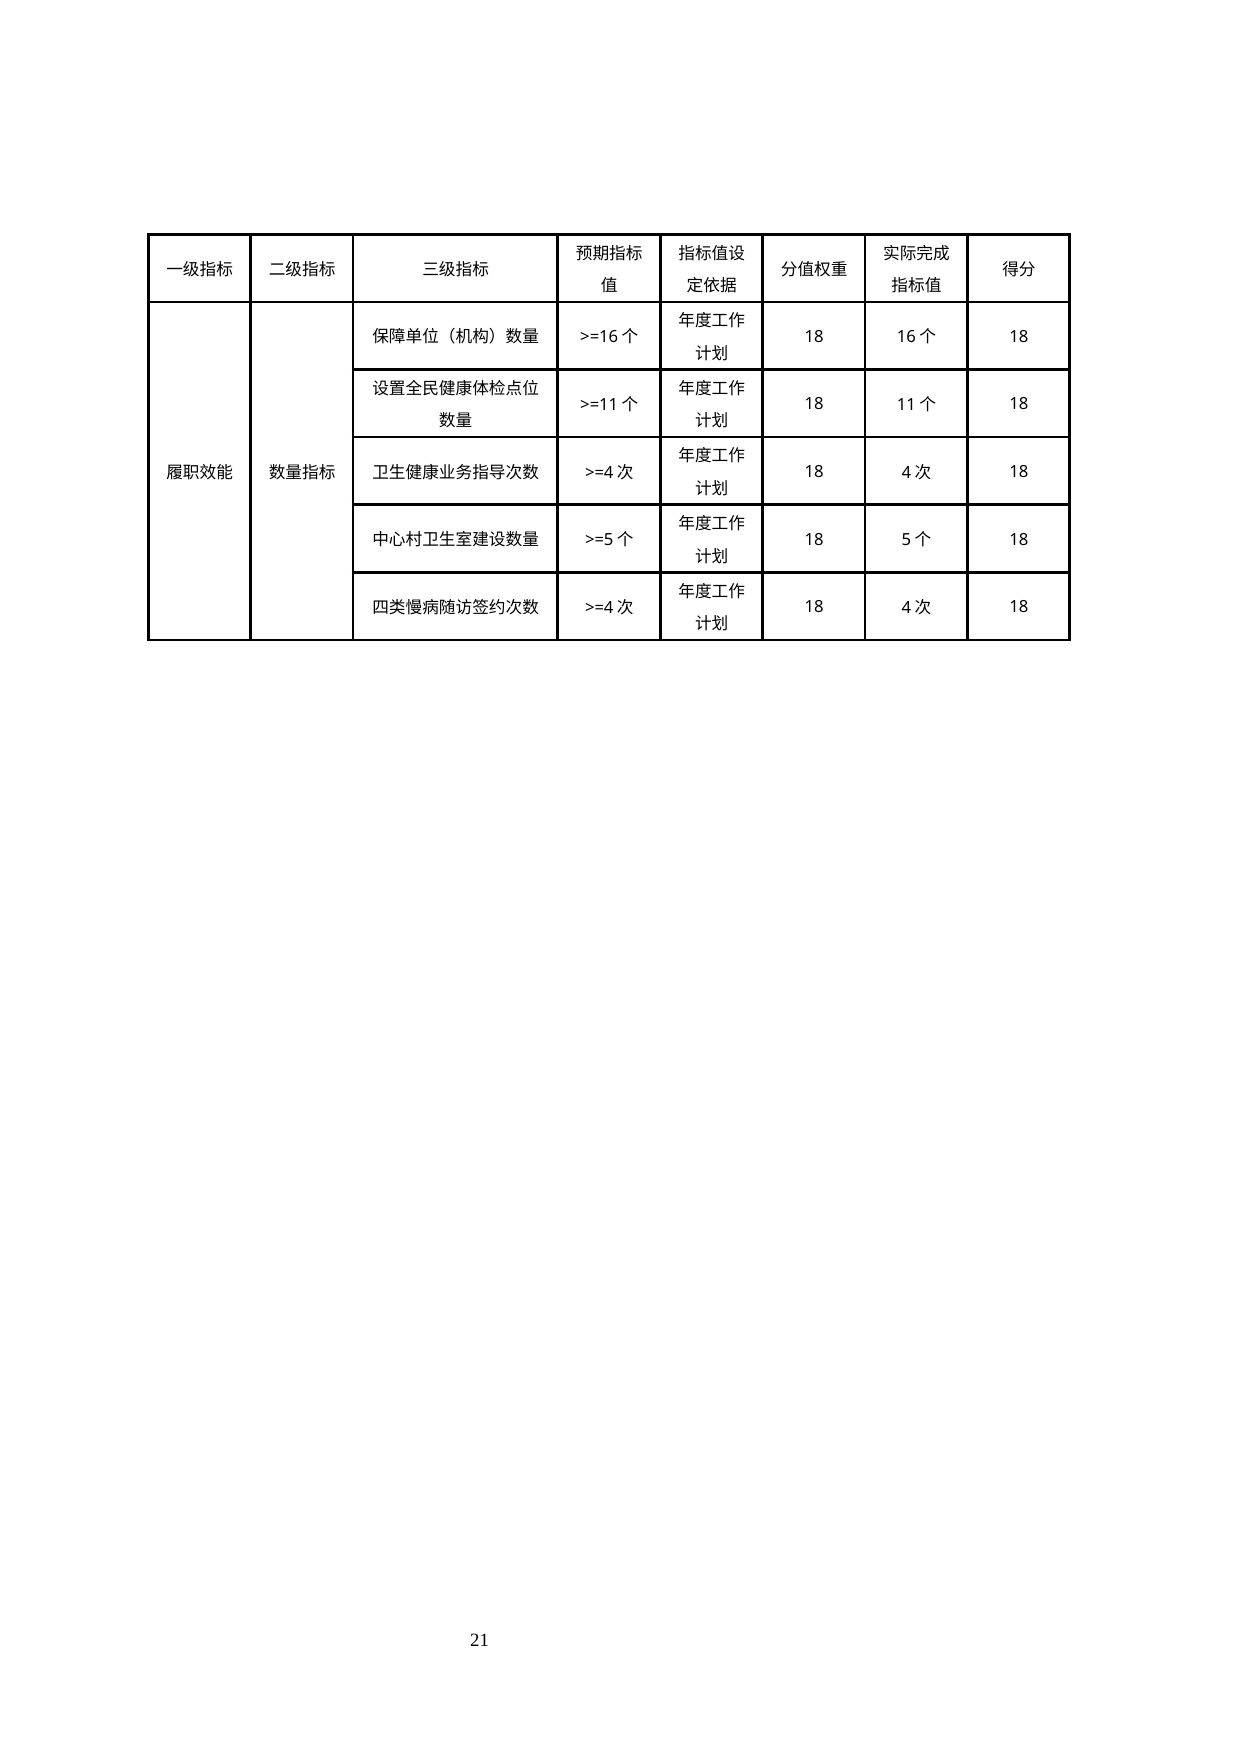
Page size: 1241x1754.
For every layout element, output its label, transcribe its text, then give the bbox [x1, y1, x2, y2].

table_cell 四类慢病随访签约次数 [354, 574, 556, 638]
table_cell 指标值设定依据 [662, 236, 761, 301]
table_cell 18 [764, 574, 864, 638]
table_cell >=4次 [559, 574, 659, 638]
table_cell 18 [969, 303, 1068, 368]
table_cell 实际完成指标值 [866, 236, 966, 301]
table_cell 二级指标 [252, 236, 352, 301]
table_cell 三级指标 [354, 236, 556, 301]
table_cell 中心村卫生室建设数量 [354, 506, 556, 571]
table_cell 18 [764, 506, 864, 571]
table_cell 保障单位（机构）数量 [354, 303, 556, 368]
table_cell 年度工作计划 [662, 506, 761, 571]
table_cell 设置全民健康体检点位数量 [354, 371, 556, 436]
table_cell 年度工作计划 [662, 438, 761, 503]
table_cell 11个 [866, 371, 966, 436]
table_cell 卫生健康业务指导次数 [354, 438, 556, 503]
table_cell >=4次 [559, 438, 659, 503]
table_cell 5个 [866, 506, 966, 571]
table_cell 年度工作计划 [662, 371, 761, 436]
table_cell 18 [969, 438, 1068, 503]
table_cell 18 [969, 574, 1068, 638]
table_cell 4次 [866, 574, 966, 638]
table_cell >=5个 [559, 506, 659, 571]
table_cell 18 [764, 438, 864, 503]
table_cell 履职效能 [150, 303, 249, 638]
table_cell 16个 [866, 303, 966, 368]
table_cell 分值权重 [764, 236, 864, 301]
table_cell 年度工作计划 [662, 574, 761, 638]
table_cell 18 [969, 506, 1068, 571]
table_cell 一级指标 [150, 236, 249, 301]
table_cell 18 [969, 371, 1068, 436]
table_cell 预期指标值 [559, 236, 659, 301]
table_cell 18 [764, 371, 864, 436]
table_cell >=11个 [559, 371, 659, 436]
table_cell 18 [764, 303, 864, 368]
table_cell 年度工作计划 [662, 303, 761, 368]
table_cell 4次 [866, 438, 966, 503]
table_cell 数量指标 [252, 303, 352, 638]
table_cell 得分 [969, 236, 1068, 301]
table_cell >=16个 [559, 303, 659, 368]
